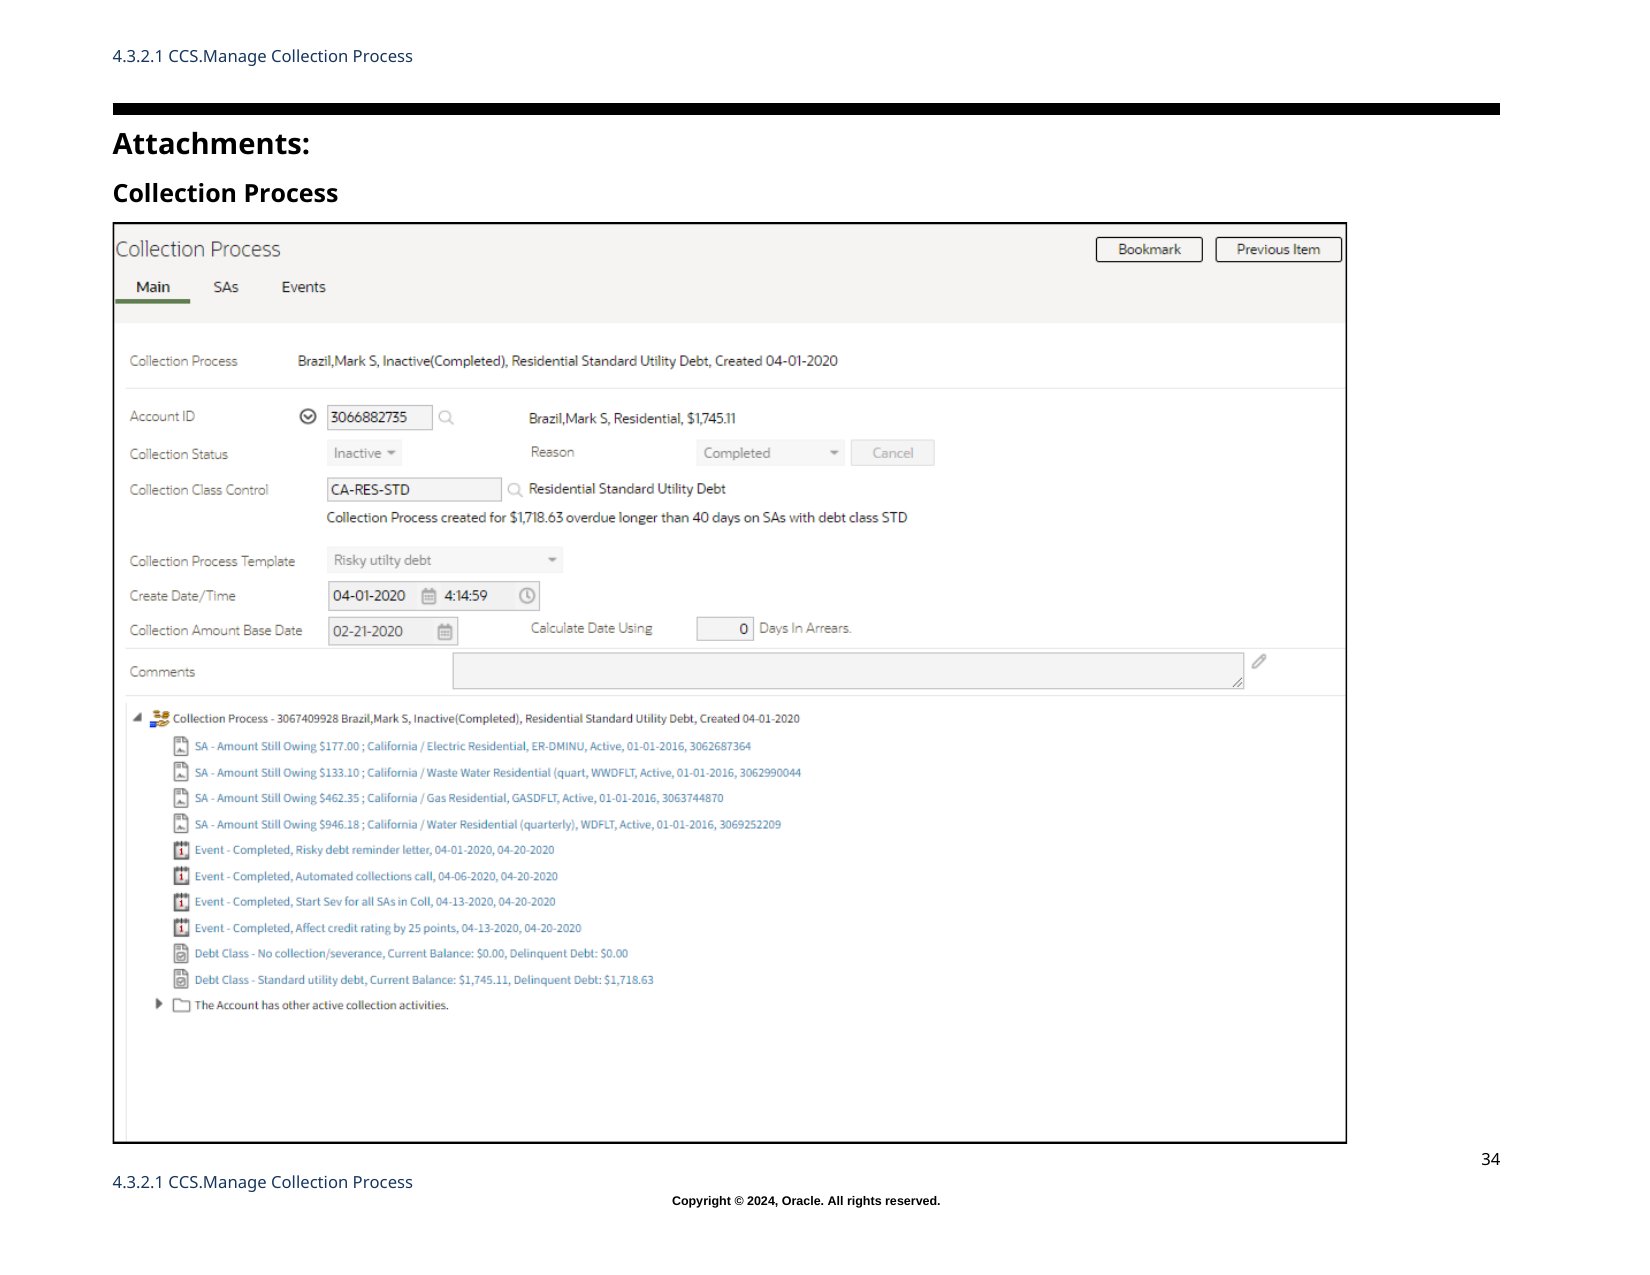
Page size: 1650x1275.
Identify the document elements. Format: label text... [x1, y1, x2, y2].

subtitle Attachments: [112, 104, 1500, 163]
picture [112, 222, 1348, 1144]
subtitle Collection Process [112, 176, 1500, 210]
